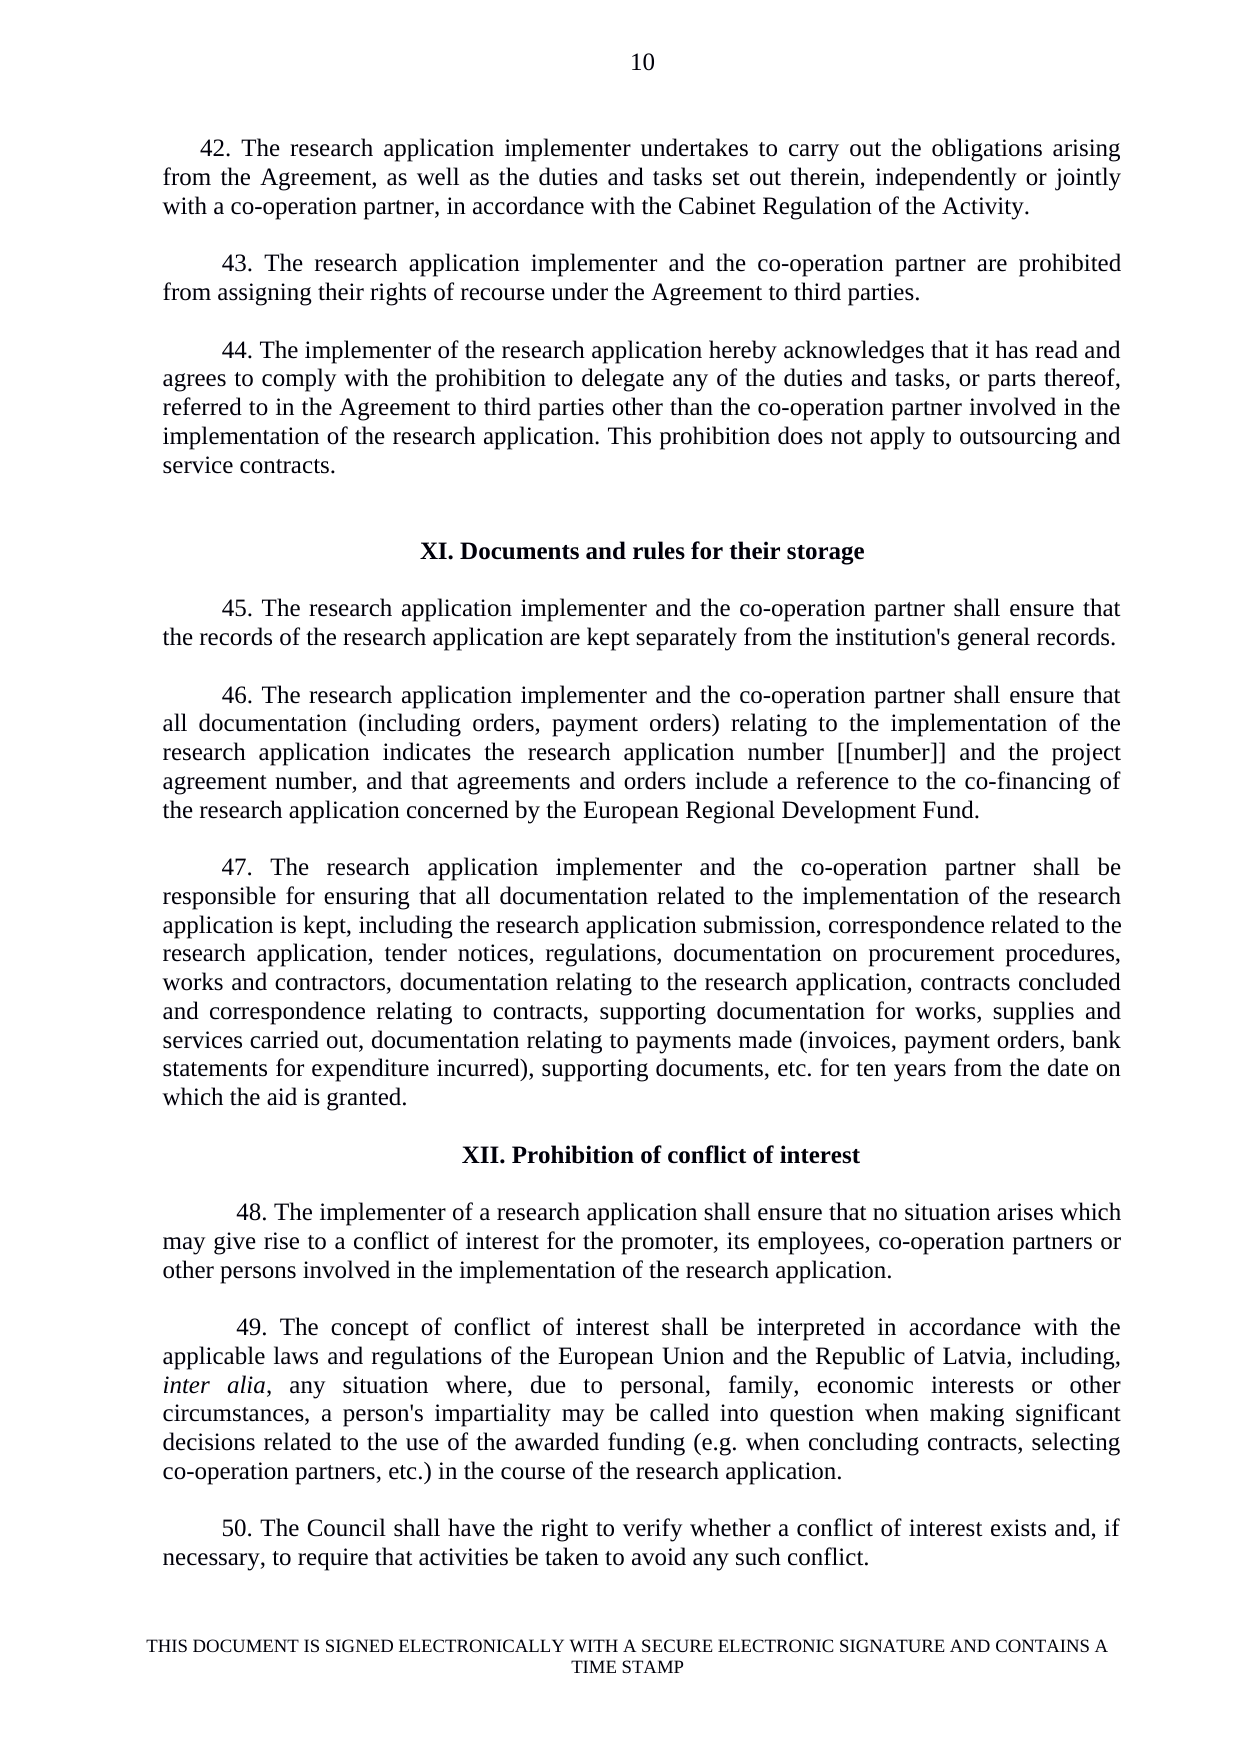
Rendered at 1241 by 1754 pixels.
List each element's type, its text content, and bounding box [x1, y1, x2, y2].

text 43. The research application implementer and the co-operation partner are prohibited from assigning their rights of recourse under the Agreement to third parties. [162, 248, 1122, 306]
text XI. Documents and rules for their storage [162, 536, 1122, 565]
text 50. The Council shall have the right to verify whether a conflict of interest exists and, if necessary, to require that activities be taken to avoid any such conflict. [162, 1513, 1122, 1571]
text XII. Prohibition of conflict of interest [200, 1140, 1122, 1168]
text 42. The research application implementer undertakes to carry out the obligations arising from the Agreement, as well as the duties and tasks set out therein, independently or jointly with a co-operation partner, in accordance with the Cabinet Regulation of the Activity. [162, 133, 1122, 220]
text 49. The concept of conflict of interest shall be interpreted in accordance with the applicable laws and regulations of the European Union and the Republic of Latvia, including, inter alia, any situation where, due to personal, family, economic interests or other circumstances, a person's impartiality may be called into question when making significant decisions related to the use of the awarded funding (e.g. when concluding contracts, selecting co-operation partners, etc.) in the course of the research application. [162, 1312, 1122, 1485]
text 45. The research application implementer and the co-operation partner shall ensure that the records of the research application are kept separately from the institution's general records. [162, 593, 1122, 651]
text 44. The implementer of the research application hereby acknowledges that it has read and agrees to comply with the prohibition to delegate any of the duties and tasks, or parts thereof, referred to in the Agreement to third parties other than the co-operation partner involved in the implementation of the research application. This prohibition does not apply to outsourcing and service contracts. [162, 335, 1122, 478]
text 47. The research application implementer and the co-operation partner shall be responsible for ensuring that all documentation related to the implementation of the research application is kept, including the research application submission, correspondence related to the research application, tender notices, regulations, documentation on procurement procedures, works and contractors, documentation relating to the research application, contracts concluded and correspondence relating to contracts, supporting documentation for works, supplies and services carried out, documentation relating to payments made (invoices, payment orders, bank statements for expenditure incurred), supporting documents, etc. for ten years from the date on which the aid is granted. [162, 852, 1122, 1111]
text 46. The research application implementer and the co-operation partner shall ensure that all documentation (including orders, payment orders) relating to the implementation of the research application indicates the research application number [[number]] and the project agreement number, and that agreements and orders include a reference to the co-financing of the research application concerned by the European Regional Development Fund. [162, 680, 1122, 823]
text 48. The implementer of a research application shall ensure that no situation arises which may give rise to a conflict of interest for the promoter, its employees, co-operation partners or other persons involved in the implementation of the research application. [162, 1197, 1122, 1283]
